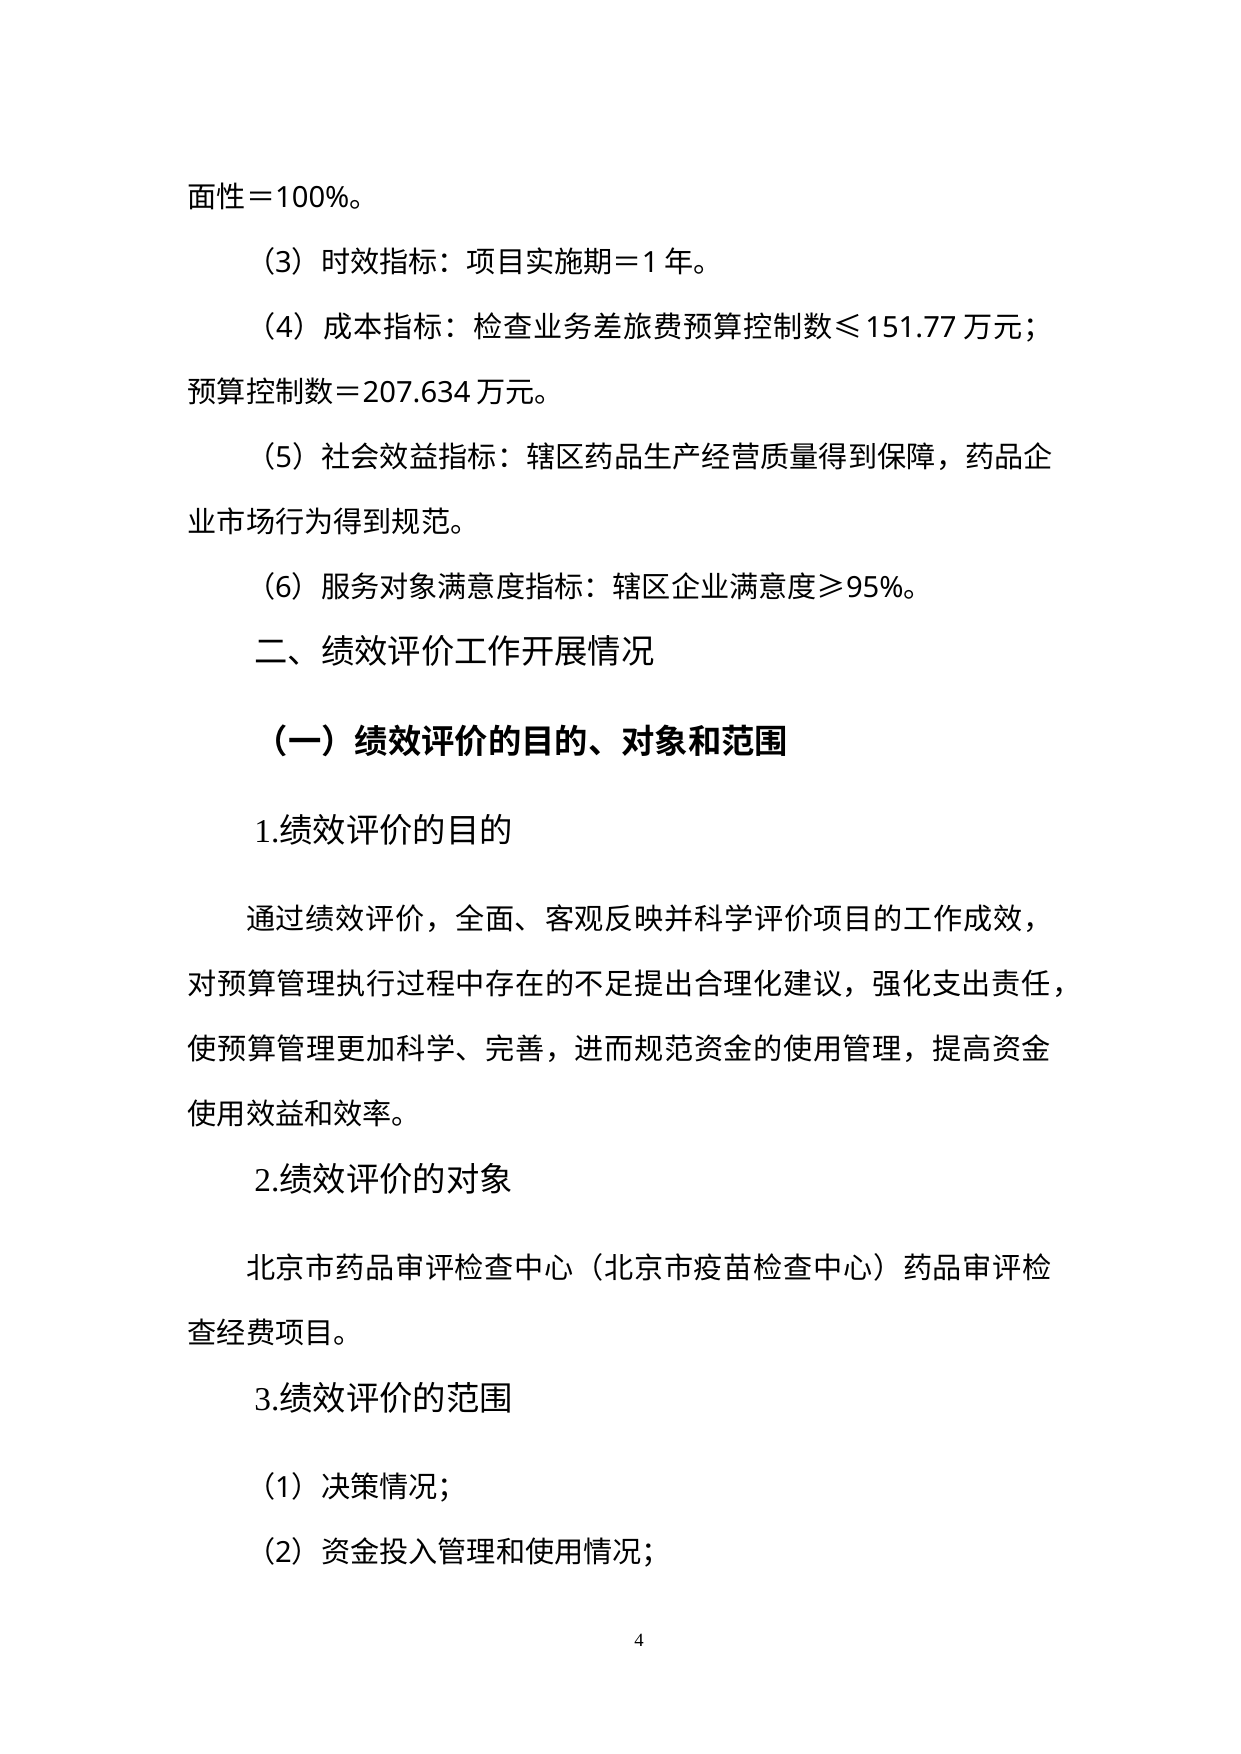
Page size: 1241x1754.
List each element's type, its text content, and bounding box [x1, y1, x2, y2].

text （6）服务对象满意度指标：辖区企业满意度≥95%。 [187, 552, 1053, 617]
subtitle （一）绩效评价的目的、对象和范围 [187, 706, 1053, 771]
text （5）社会效益指标：辖区药品生产经营质量得到保障，药品企业市场行为得到规范。 [187, 422, 1053, 552]
text （1）决策情况； [187, 1452, 1053, 1517]
text 北京市药品审评检查中心（北京市疫苗检查中心）药品审评检查经费项目。 [187, 1233, 1053, 1363]
subtitle 2.绩效评价的对象 [187, 1144, 1053, 1209]
text （2）资金投入管理和使用情况； [187, 1517, 1053, 1582]
subtitle 二、绩效评价工作开展情况 [187, 617, 1053, 682]
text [187, 162, 1053, 227]
text （4）成本指标：检查业务差旅费预算控制数≤151.77万元；预算控制数＝207.634万元。 [187, 292, 1053, 422]
text （3）时效指标：项目实施期＝1年。 [187, 227, 1053, 292]
text 通过绩效评价，全面、客观反映并科学评价项目的工作成效，对预算管理执行过程中存在的不足提出合理化建议，强化支出责任，使预算管理更加科学、完善，进而规范资金的使用管理，提高资金使用效益和效率。 [187, 884, 1053, 1144]
subtitle 3.绩效评价的范围 [187, 1363, 1053, 1428]
subtitle 1.绩效评价的目的 [187, 795, 1053, 860]
